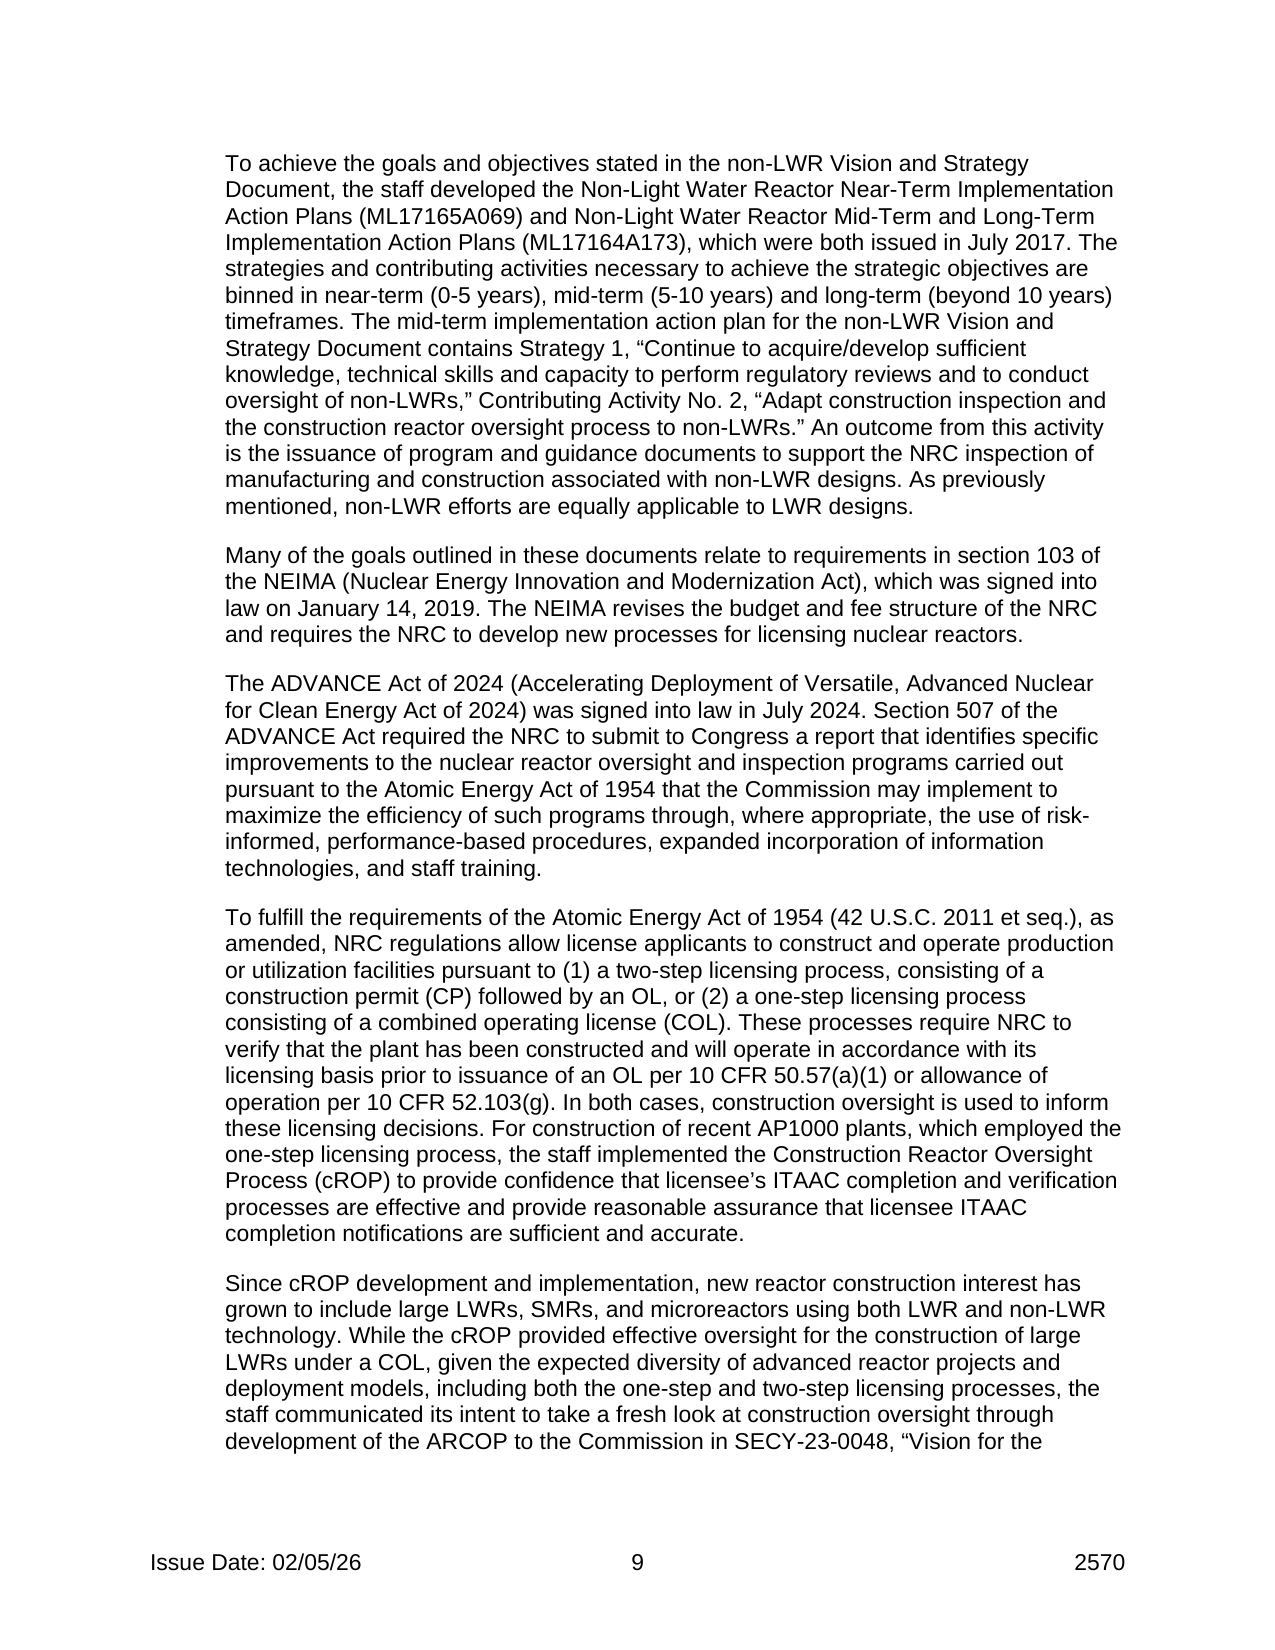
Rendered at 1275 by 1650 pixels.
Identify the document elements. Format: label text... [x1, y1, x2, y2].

text To fulfill the requirements of the Atomic Energy Act of 1954 (42 U.S.C. 2011 et seq.), as amended, NRC regulations allow license applicants to construct and operate production or utilization facilities pursuant to (1) a two-step licensing process, consisting of a construction permit (CP) followed by an OL, or (2) a one-step licensing process consisting of a combined operating license (COL). These processes require NRC to verify that the plant has been constructed and will operate in accordance with its licensing basis prior to issuance of an OL per 10 CFR 50.57(a)(1) or allowance of operation per 10 CFR 52.103(g). In both cases, construction oversight is used to inform these licensing decisions. For construction of recent AP1000 plants, which employed the one-step licensing process, the staff implemented the Construction Reactor Oversight Process (cROP) to provide confidence that licensee’s ITAAC completion and verification processes are effective and provide reasonable assurance that licensee ITAAC completion notifications are sufficient and accurate. [225, 904, 1125, 1247]
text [225, 1269, 1125, 1454]
text To achieve the goals and objectives stated in the non-LWR Vision and Strategy Document, the staff developed the Non-Light Water Reactor Near-Term Implementation Action Plans (ML17165A069) and Non-Light Water Reactor Mid-Term and Long-Term Implementation Action Plans (ML17164A173), which were both issued in July 2017. The strategies and contributing activities necessary to achieve the strategic objectives are binned in near-term (0-5 years), mid-term (5-10 years) and long-term (beyond 10 years) timeframes. The mid-term implementation action plan for the non-LWR Vision and Strategy Document contains Strategy 1, “Continue to acquire/develop sufficient knowledge, technical skills and capacity to perform regulatory reviews and to conduct oversight of non-LWRs,” Contributing Activity No. 2, “Adapt construction inspection and the construction reactor oversight process to non-LWRs.” An outcome from this activity is the issuance of program and guidance documents to support the NRC inspection of manufacturing and construction associated with non-LWR designs. As previously mentioned, non-LWR efforts are equally applicable to LWR designs. [225, 150, 1125, 519]
text The ADVANCE Act of 2024 (Accelerating Deployment of Versatile, Advanced Nuclear for Clean Energy Act of 2024) was signed into law in July 2024. Section 507 of the ADVANCE Act required the NRC to submit to Congress a report that identifies specific improvements to the nuclear reactor oversight and inspection programs carried out pursuant to the Atomic Energy Act of 1954 that the Commission may implement to maximize the efficiency of such programs through, where appropriate, the use of risk-informed, performance-based procedures, expanded incorporation of information technologies, and staff training. [225, 670, 1125, 881]
text Many of the goals outlined in these documents relate to requirements in section 103 of the NEIMA (Nuclear Energy Innovation and Modernization Act), which was signed into law on January 14, 2019. The NEIMA revises the budget and fee structure of the NRC and requires the NRC to develop new processes for licensing nuclear reactors. [225, 542, 1125, 647]
